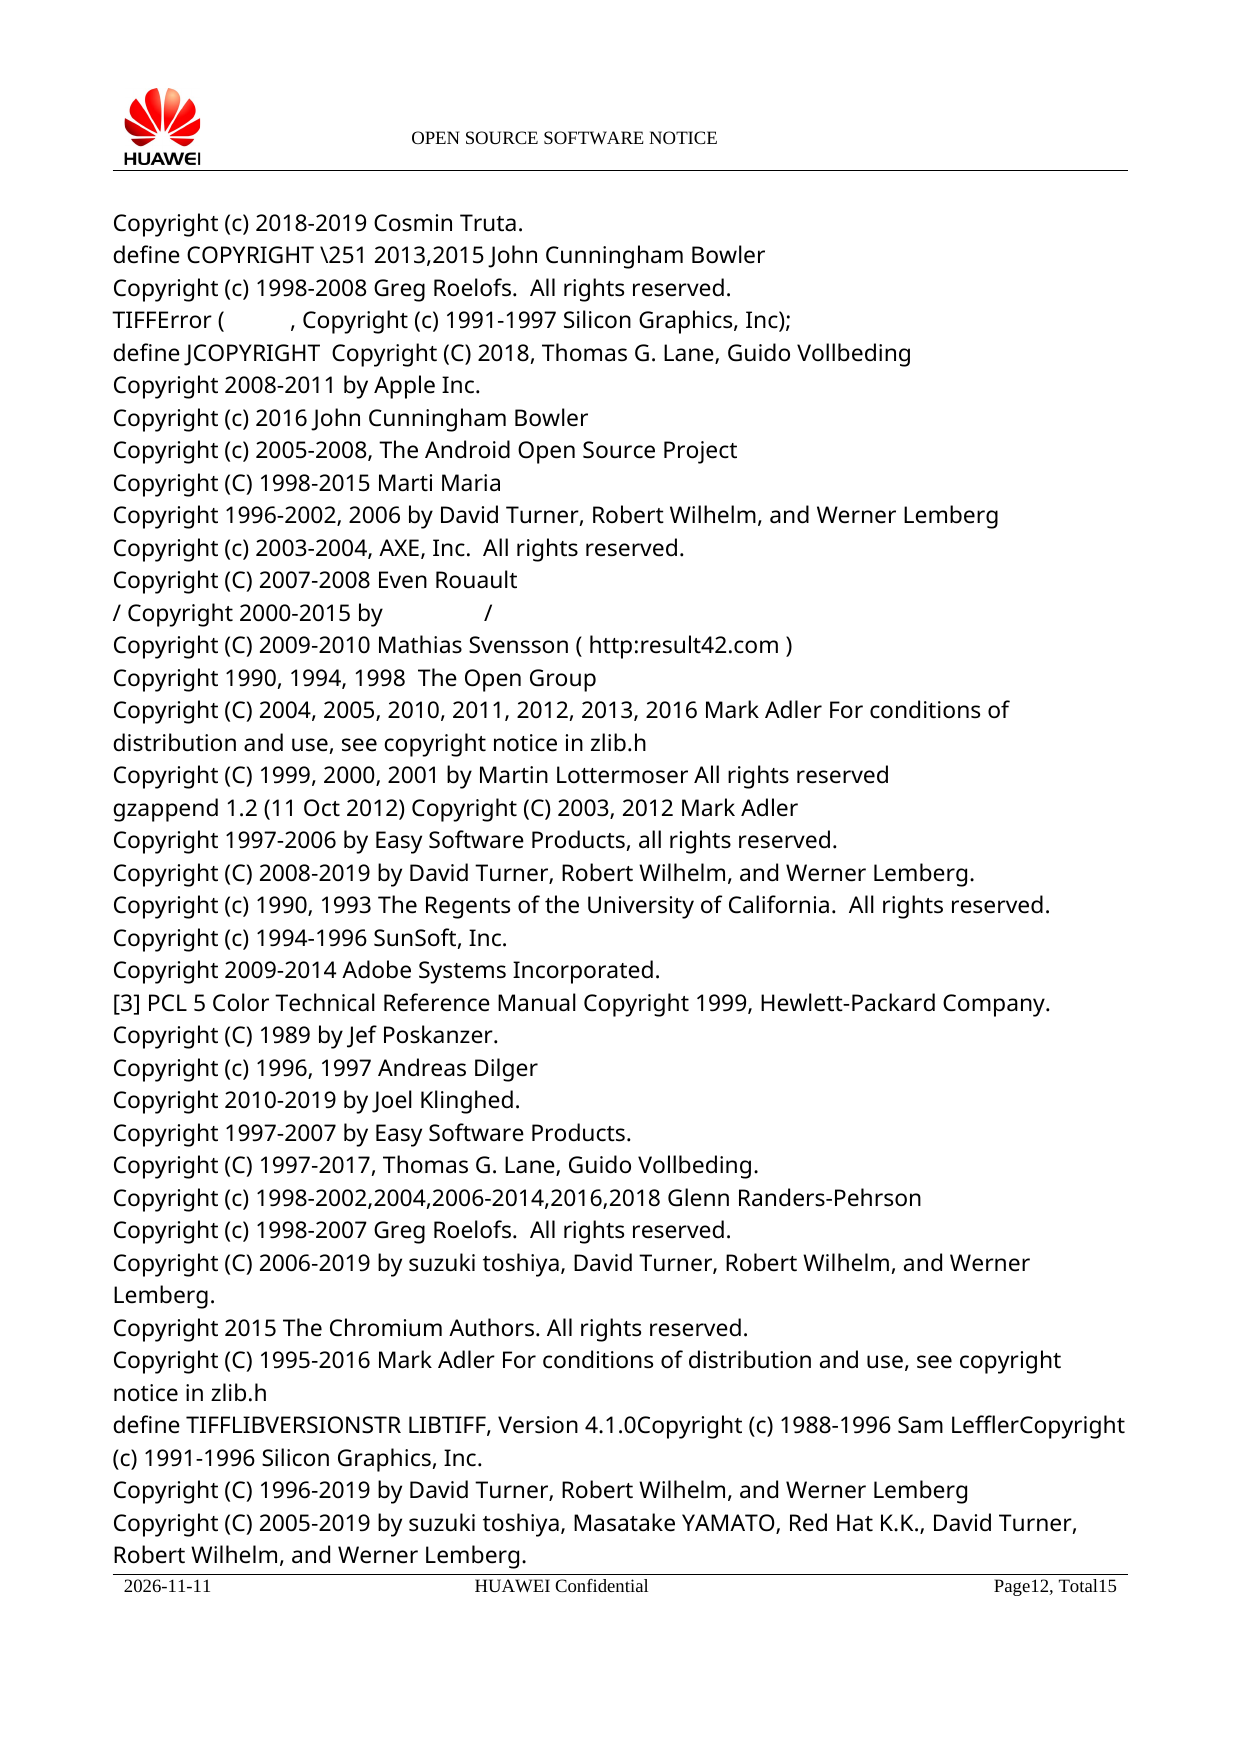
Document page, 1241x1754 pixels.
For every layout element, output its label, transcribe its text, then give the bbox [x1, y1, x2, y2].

picture [124, 88, 201, 165]
